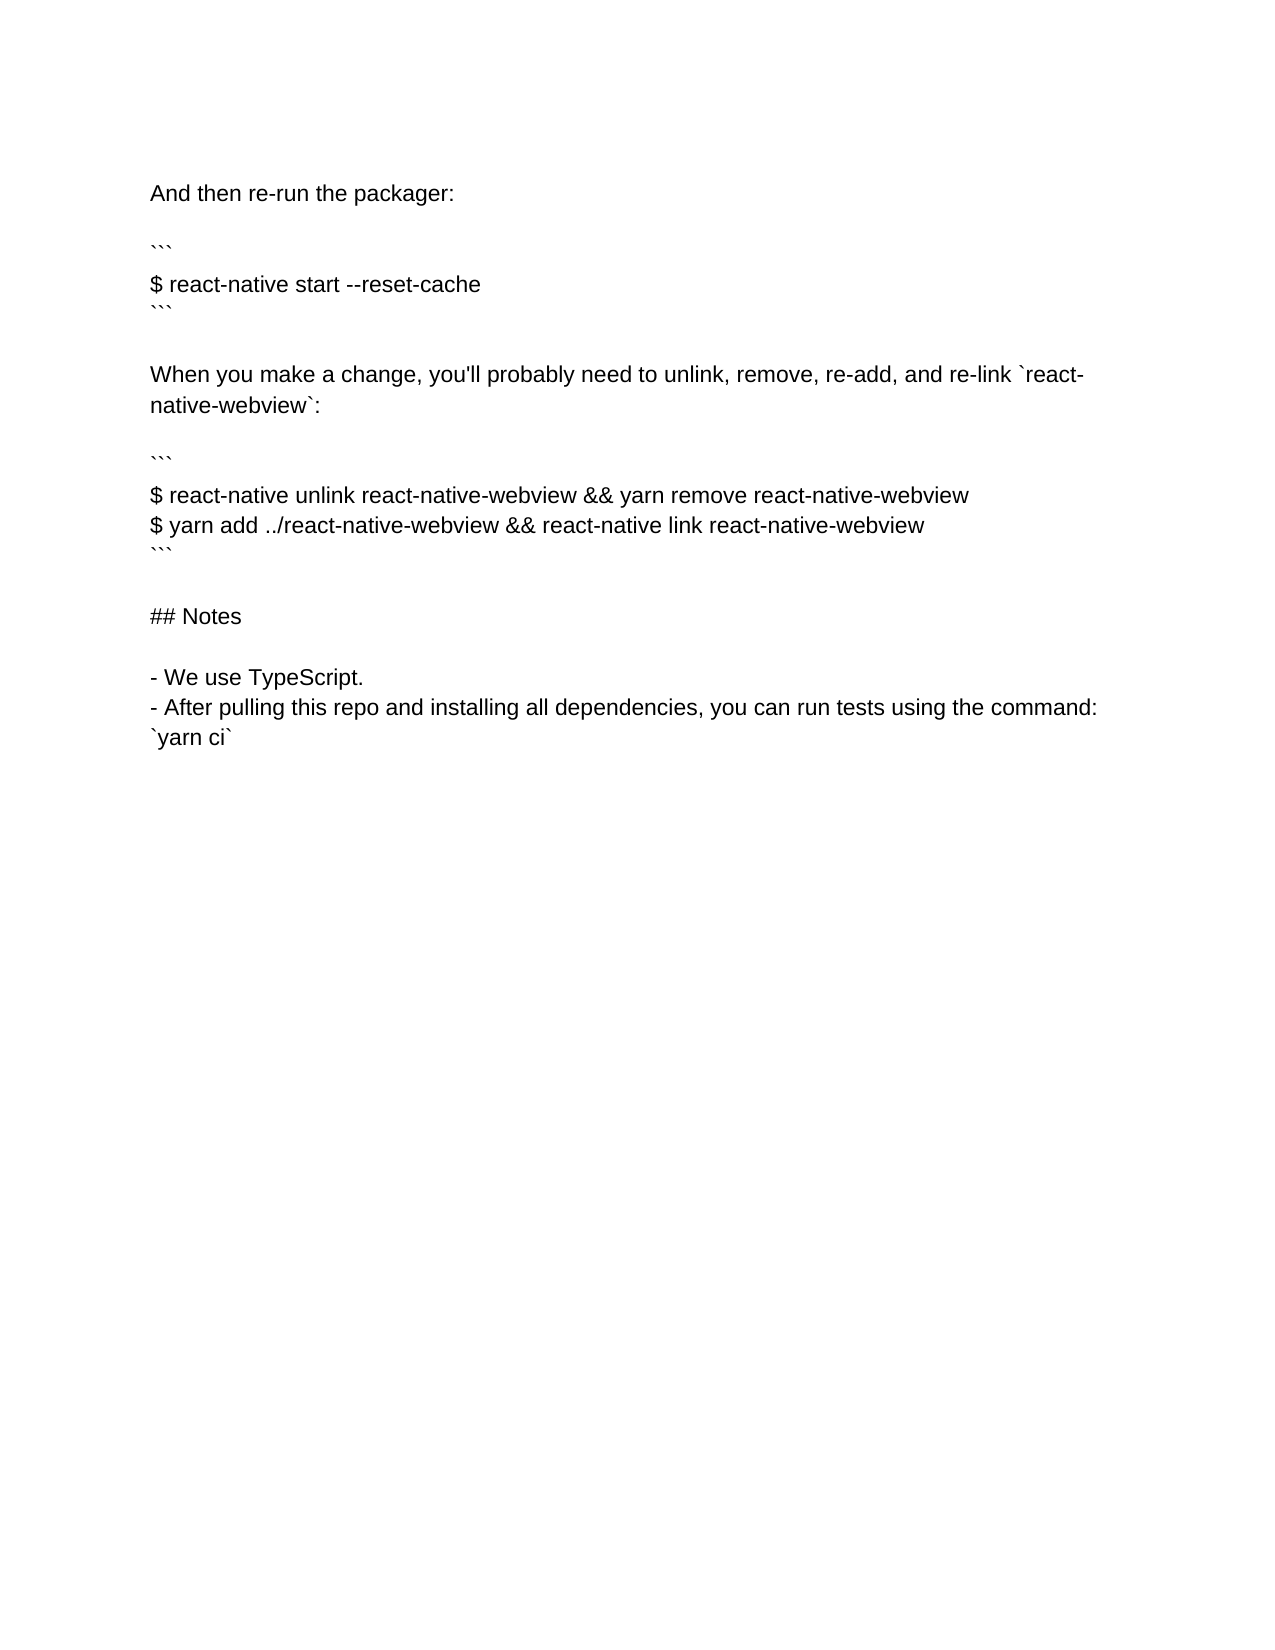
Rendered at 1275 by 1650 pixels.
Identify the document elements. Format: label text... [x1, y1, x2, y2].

text $ react-native unlink react-native-webview && yarn remove react-native-webview [150, 482, 1125, 509]
text ``` [150, 301, 1125, 327]
text $ react-native start --reset-cache [150, 271, 1125, 297]
text ``` [150, 241, 1125, 267]
text - We use TypeScript. [150, 663, 1125, 690]
text ## Notes [150, 603, 1125, 629]
text ``` [150, 452, 1125, 478]
text $ yarn add ../react-native-webview && react-native link react-native-webview [150, 512, 1125, 539]
text - After pulling this repo and installing all dependencies, you can run tests using the command: `yarn ci` [150, 694, 1125, 750]
text When you make a change, you'll probably need to unlink, remove, re-add, and re-link `react-native-webview`: [150, 361, 1125, 418]
text ``` [150, 543, 1125, 569]
text And then re-run the packager: [150, 180, 1125, 207]
